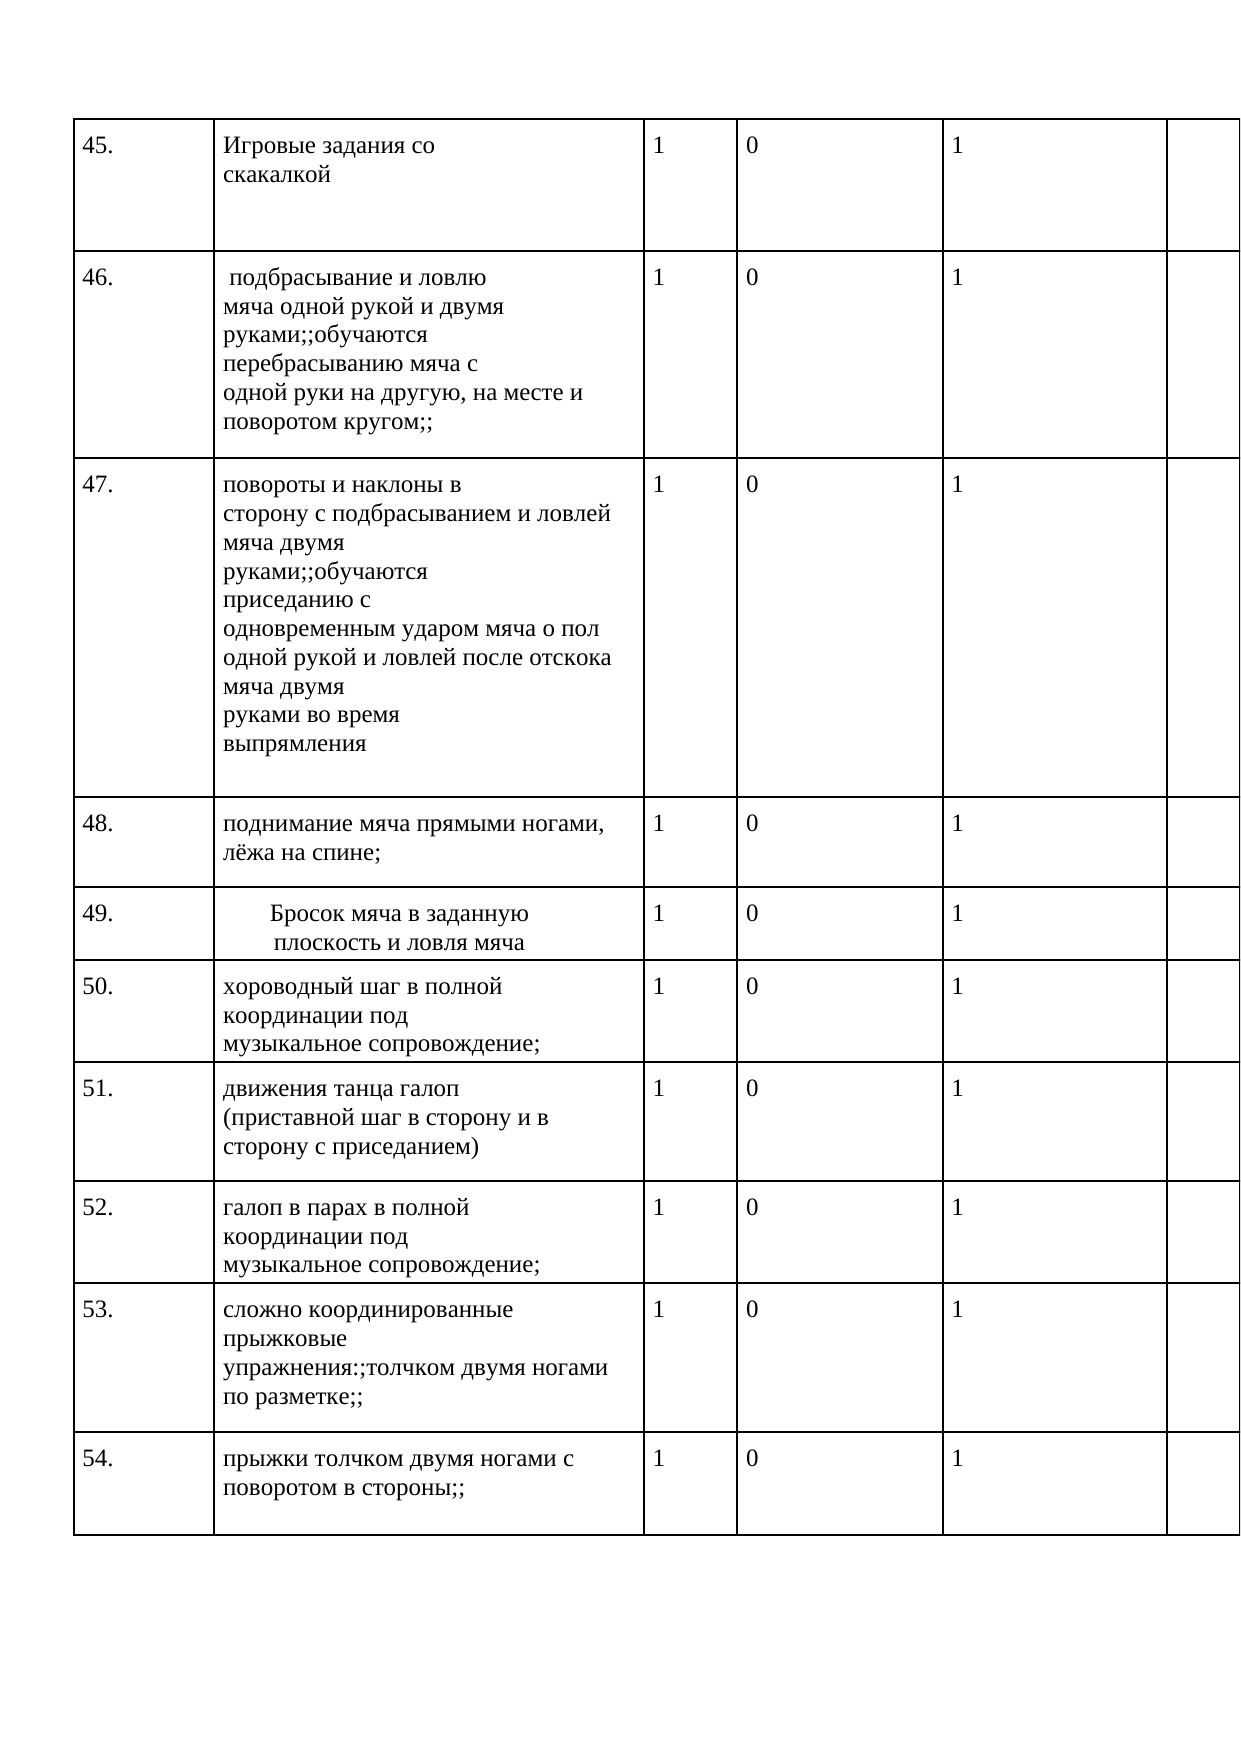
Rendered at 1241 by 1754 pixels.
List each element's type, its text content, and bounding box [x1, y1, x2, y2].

table_cell 1 [944, 120, 1166, 250]
table_cell 1 [944, 459, 1166, 796]
table_cell [1168, 798, 1239, 886]
table_cell 0 [738, 1433, 942, 1534]
table_cell поднимание мяча прямыми ногами, лёжа на спине; [215, 798, 643, 886]
table_cell [1168, 1182, 1239, 1282]
table_cell 45. [75, 120, 213, 250]
table_cell 1 [645, 1433, 736, 1534]
table_cell подбрасывание и ловлю мяча одной рукой и двумя руками;;обучаются перебрасыванию мяча с одной руки на другую, на месте и поворотом кругом;; [215, 252, 643, 457]
table_cell [1168, 888, 1239, 959]
table_cell [1168, 120, 1239, 250]
table_cell [1168, 1284, 1239, 1431]
table_cell 0 [738, 459, 942, 796]
table_cell 1 [944, 961, 1166, 1061]
table_cell 1 [645, 1182, 736, 1282]
table_cell Бросок мяча в заданную плоскость и ловля мяча [215, 888, 643, 959]
table_cell [1168, 459, 1239, 796]
table_cell [1168, 1433, 1239, 1534]
table_cell 1 [944, 1433, 1166, 1534]
table_cell 0 [738, 120, 942, 250]
table_cell 0 [738, 798, 942, 886]
table_cell 1 [944, 1063, 1166, 1180]
table_cell 50. [75, 961, 213, 1061]
table_cell 51. [75, 1063, 213, 1180]
table_cell 1 [645, 888, 736, 959]
table_cell 1 [944, 1284, 1166, 1431]
table_cell 52. [75, 1182, 213, 1282]
table_cell 49. [75, 888, 213, 959]
table_cell [1168, 961, 1239, 1061]
table_cell прыжки толчком двумя ногами с поворотом в стороны;; [215, 1433, 643, 1534]
table_cell 0 [738, 252, 942, 457]
table_cell хороводный шаг в полной координации под музыкальное сопровождение; [215, 961, 643, 1061]
table_cell Игровые задания со скакалкой [215, 120, 643, 250]
table_cell 48. [75, 798, 213, 886]
table_cell 1 [645, 1284, 736, 1431]
table_cell [1168, 1063, 1239, 1180]
table_cell 1 [944, 252, 1166, 457]
table_cell 53. [75, 1284, 213, 1431]
table_cell 54. [75, 1433, 213, 1534]
table_cell 1 [944, 798, 1166, 886]
table_cell 1 [645, 459, 736, 796]
table_cell 0 [738, 961, 942, 1061]
table_cell 1 [645, 120, 736, 250]
table_cell 47. [75, 459, 213, 796]
table_cell движения танца галоп (приставной шаг в сторону и в сторону с приседанием) [215, 1063, 643, 1180]
table_cell 1 [645, 961, 736, 1061]
table_cell [1168, 252, 1239, 457]
table_cell 0 [738, 888, 942, 959]
table_cell 0 [738, 1284, 942, 1431]
table_cell 1 [944, 888, 1166, 959]
table_cell повороты и наклоны в сторону с подбрасыванием и ловлей мяча двумя руками;;обучаются приседанию с одновременным ударом мяча о пол одной рукой и ловлей после отскока мяча двумя руками во время выпрямления [215, 459, 643, 796]
table_cell сложно координированные прыжковые упражнения:;толчком двумя ногами по разметке;; [215, 1284, 643, 1431]
table_cell 1 [645, 798, 736, 886]
table_cell 1 [944, 1182, 1166, 1282]
table_cell 46. [75, 252, 213, 457]
table_cell 1 [645, 252, 736, 457]
table_cell 1 [645, 1063, 736, 1180]
table_cell 0 [738, 1182, 942, 1282]
table_cell 0 [738, 1063, 942, 1180]
table_cell галоп в парах в полной координации под музыкальное сопровождение; [215, 1182, 643, 1282]
